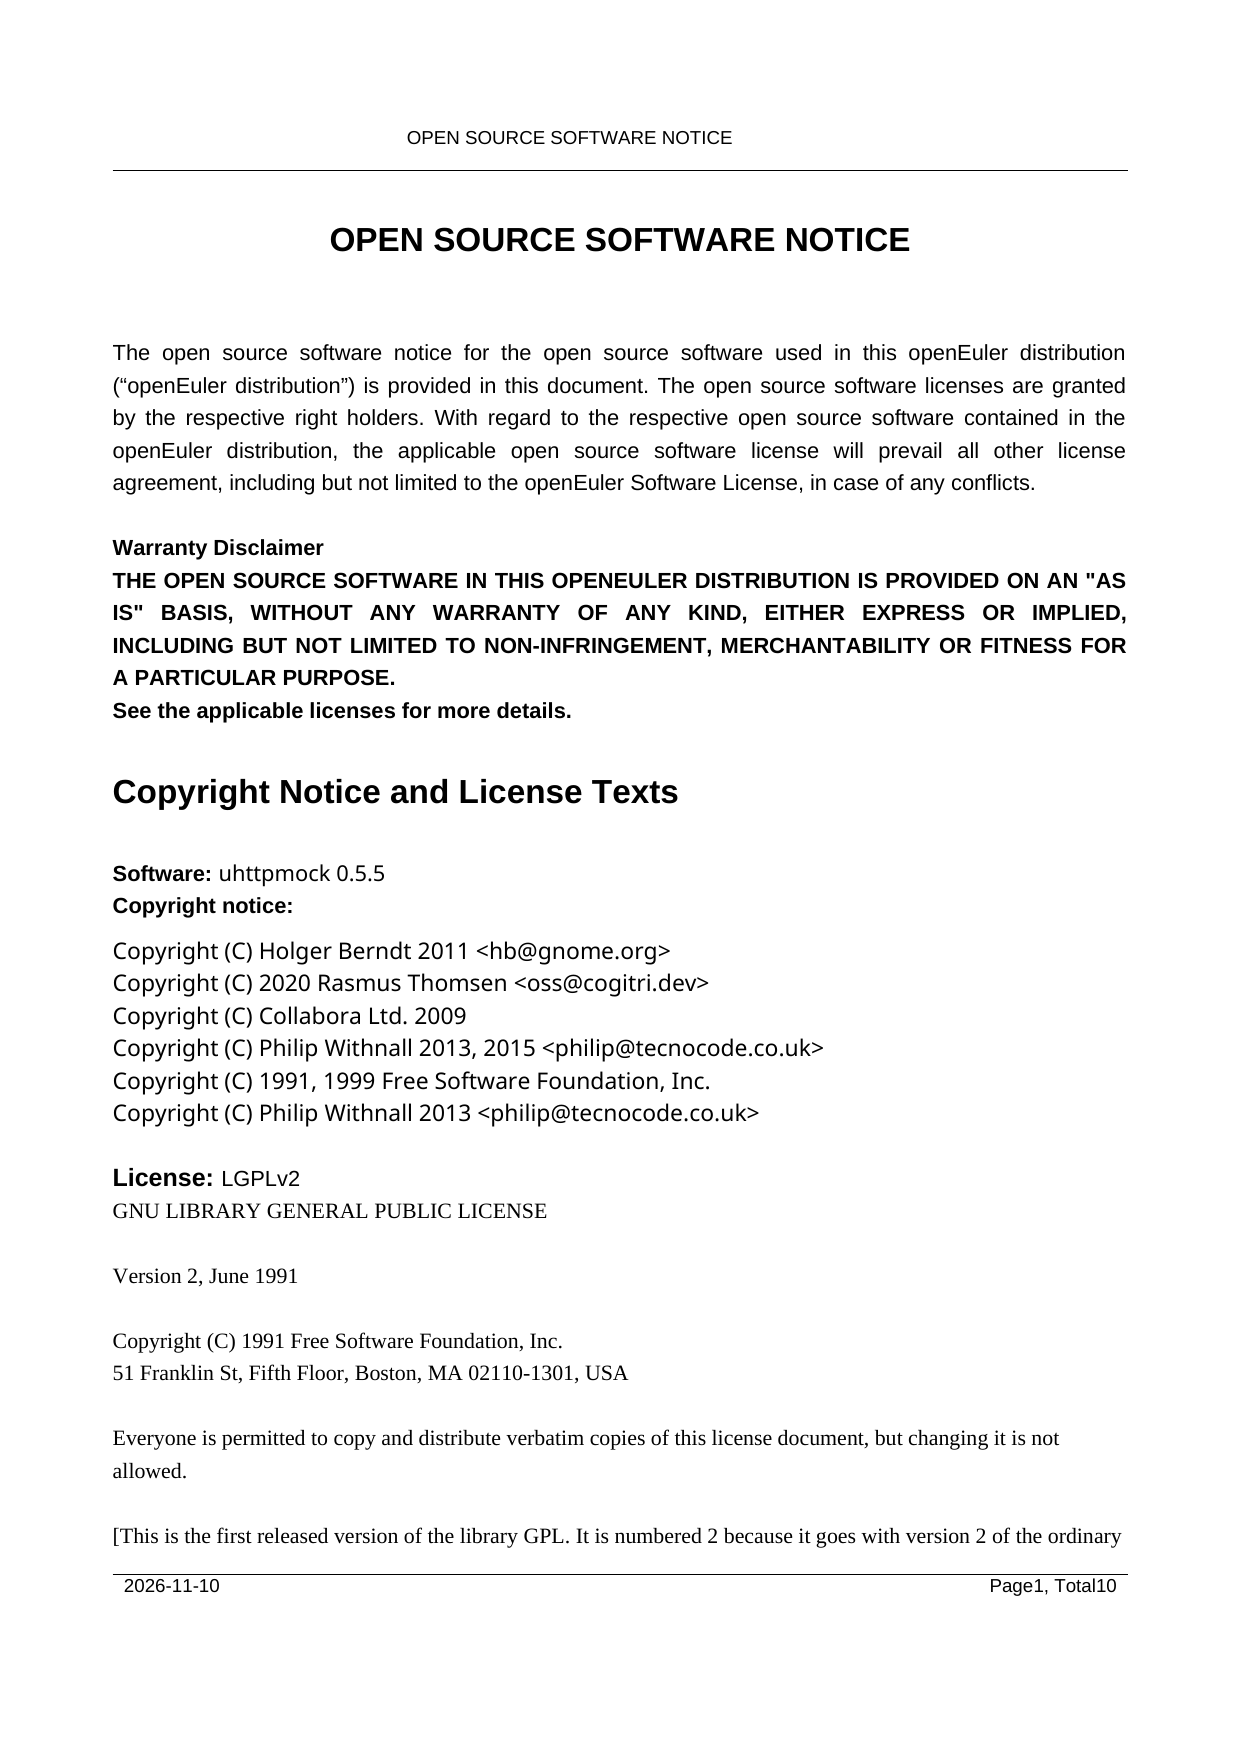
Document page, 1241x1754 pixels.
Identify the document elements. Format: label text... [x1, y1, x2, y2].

text Copyright Notice and License Texts [112, 759, 1128, 824]
text THE OPEN SOURCE SOFTWARE IN THIS OPENEULER DISTRIBUTION IS PROVIDED ON AN "AS IS" BASIS, WITHOUT ANY WARRANTY OF ANY KIND, EITHER EXPRESS OR IMPLIED, INCLUDING BUT NOT LIMITED TO NON-INFRINGEMENT, MERCHANTABILITY OR FITNESS FOR A PARTICULAR PURPOSE. See the applicable licenses for more details. [112, 564, 1128, 726]
text OPEN SOURCE SOFTWARE NOTICE [112, 206, 1128, 271]
text Copyright notice: [112, 889, 1128, 921]
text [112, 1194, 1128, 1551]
text The open source software notice for the open source software used in this openEuler distribution (“openEuler distribution”) is provided in this document. The open source software licenses are granted by the respective right holders. With regard to the respective open source software contained in the openEuler distribution, the applicable open source software license will prevail all other license agreement, including but not limited to the openEuler Software License, in case of any conflicts. [112, 336, 1128, 499]
text Warranty Disclaimer [112, 531, 1128, 564]
title Software: uhttpmock 0.5.5 [112, 856, 1128, 889]
text Copyright (C) Holger Berndt 2011 <hb@gnome.org> Copyright (C) 2020 Rasmus Thomsen <oss@cogitri.dev> Copyright (C) Collabora Ltd. 2009 Copyright (C) Philip Withnall 2013, 2015 <philip@tecnocode.co.uk> Copyright (C) 1991, 1999 Free Software Foundation, Inc. Copyright (C) Philip Withnall 2013 <philip@tecnocode.co.uk> [112, 934, 1128, 1161]
text License: LGPLv2 [112, 1161, 1128, 1194]
